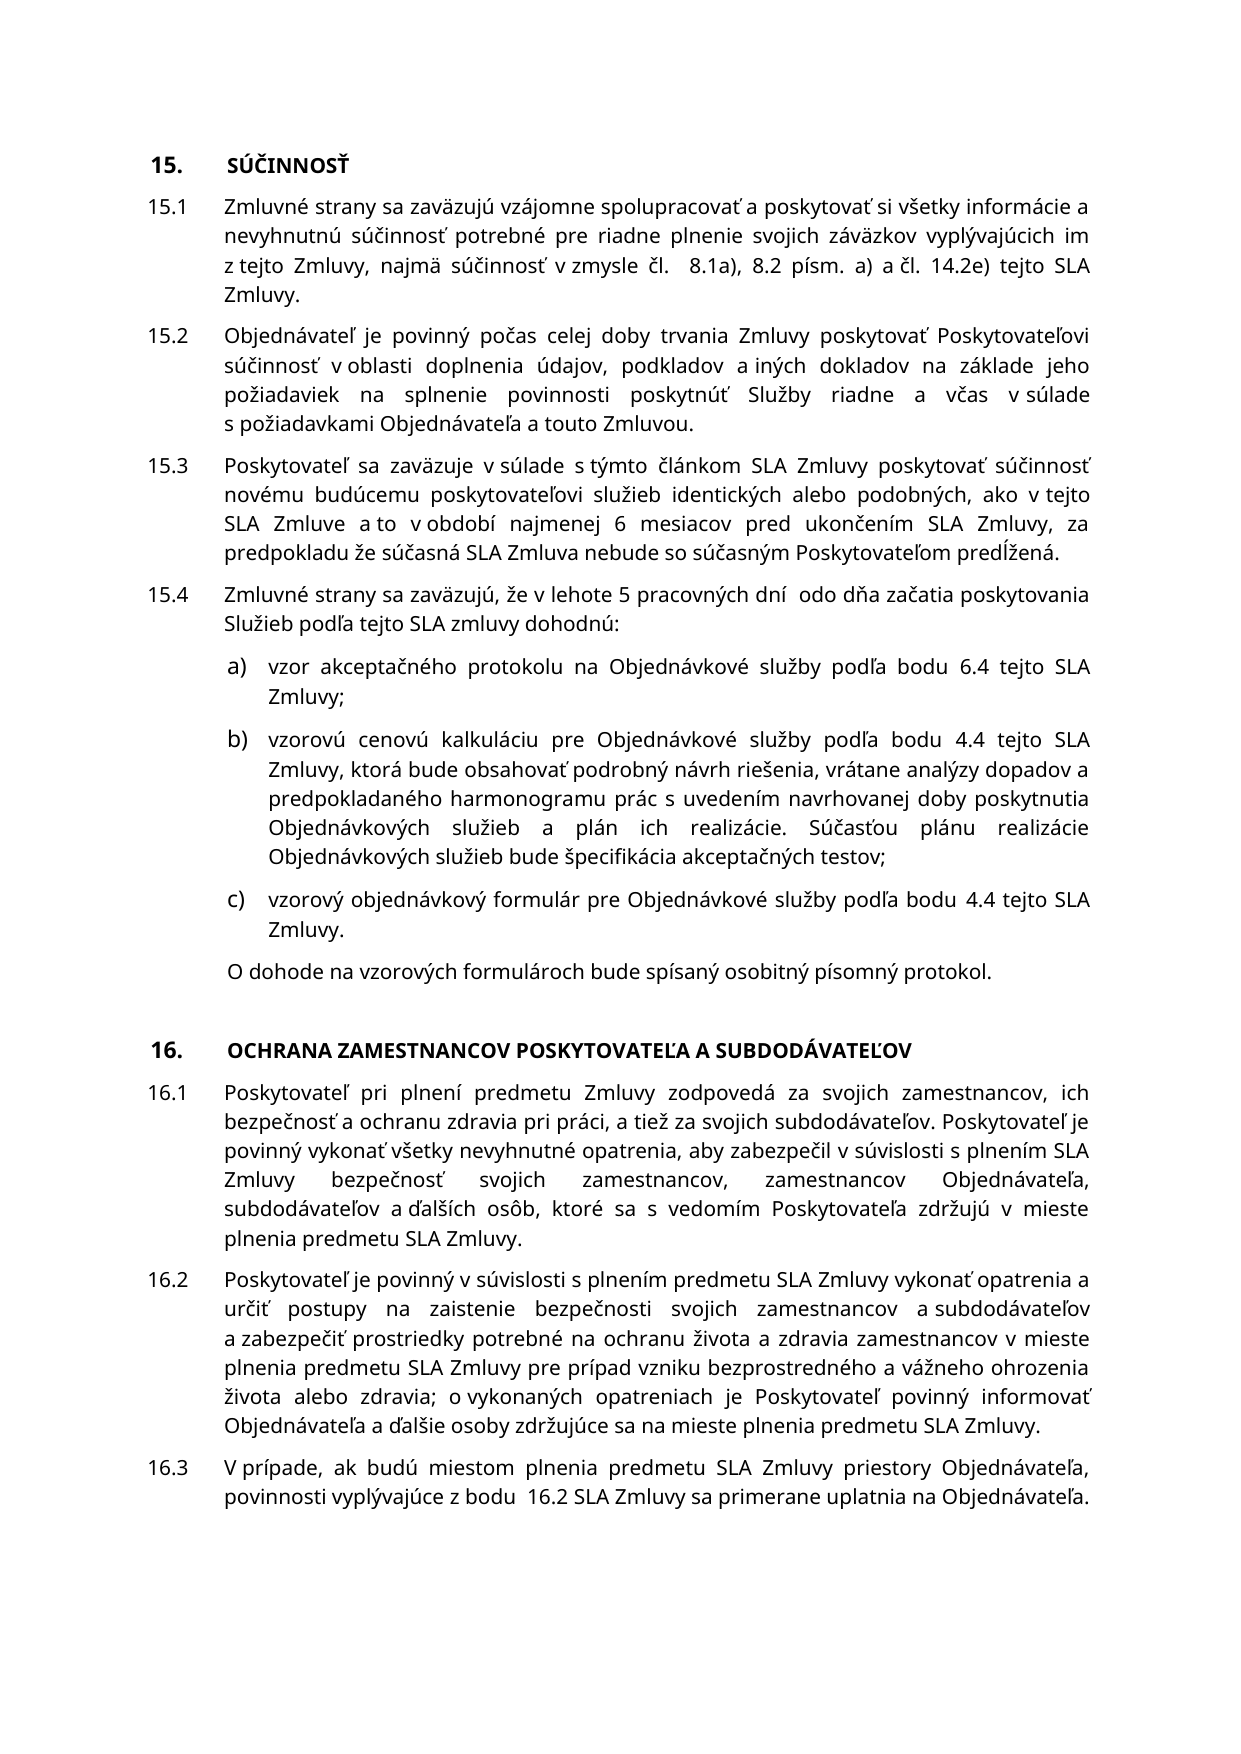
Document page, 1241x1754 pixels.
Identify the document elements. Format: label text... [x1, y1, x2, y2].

text OCHRANA ZAMESTNANCOV POSKYTOVATEĽA A SUBDODÁVATEĽOV [150, 1035, 1090, 1064]
text SÚČINNOSŤ [150, 150, 1090, 179]
text Objednávateľ je povinný počas celej doby trvania Zmluvy poskytovať Poskytovateľovi súčinnosť v oblasti doplnenia údajov, podkladov a iných dokladov na základe jeho požiadaviek na splnenie povinnosti poskytnúť Služby riadne a včas v súlade s požiadavkami Objednávateľa a touto Zmluvou. [147, 321, 1090, 437]
text V prípade, ak budú miestom plnenia predmetu SLA Zmluvy priestory Objednávateľa, povinnosti vyplývajúce z bodu 16.2 SLA Zmluvy sa primerane uplatnia na Objednávateľa. [147, 1452, 1090, 1510]
text Poskytovateľ pri plnení predmetu Zmluvy zodpovedá za svojich zamestnancov, ich bezpečnosť a ochranu zdravia pri práci, a tiež za svojich subdodávateľov. Poskytovateľ je povinný vykonať všetky nevyhnutné opatrenia, aby zabezpečil v súvislosti s plnením SLA Zmluvy bezpečnosť svojich zamestnancov, zamestnancov Objednávateľa, subdodávateľov a ďalších osôb, ktoré sa s vedomím Poskytovateľa zdržujú v mieste plnenia predmetu SLA Zmluvy. [147, 1077, 1090, 1252]
text Zmluvné strany sa zaväzujú vzájomne spolupracovať a poskytovať si všetky informácie a nevyhnutnú súčinnosť potrebné pre riadne plnenie svojich záväzkov vyplývajúcich im z tejto Zmluvy, najmä súčinnosť v zmysle čl. 8.1a), 8.2 písm. a) a čl. 14.2 e) tejto SLA Zmluvy. [147, 192, 1090, 308]
text Zmluvné strany sa zaväzujú, že v lehote 5 pracovných dní odo dňa začatia poskytovania Služieb podľa tejto SLA zmluvy dohodnú: [147, 579, 1090, 637]
list vzorový objednávkový formulár pre Objednávkové služby podľa bodu 4.4 tejto SLA Zmluvy. [227, 883, 1090, 944]
text Poskytovateľ sa zaväzuje v súlade s týmto článkom SLA Zmluvy poskytovať súčinnosť novému budúcemu poskytovateľovi služieb identických alebo podobných, ako v tejto SLA Zmluve a to v období najmenej 6 mesiacov pred ukončením SLA Zmluvy, za predpokladu že súčasná SLA Zmluva nebude so súčasným Poskytovateľom predĺžená. [147, 450, 1090, 567]
list vzorovú cenovú kalkuláciu pre Objednávkové služby podľa bodu 4.4 tejto SLA Zmluvy, ktorá bude obsahovať podrobný návrh riešenia, vrátane analýzy dopadov a predpokladaného harmonogramu prác s uvedením navrhovanej doby poskytnutia Objednávkových služieb a plán ich realizácie. Súčasťou plánu realizácie Objednávkových služieb bude špecifikácia akceptačných testov; [227, 723, 1090, 871]
text Poskytovateľ je povinný v súvislosti s plnením predmetu SLA Zmluvy vykonať opatrenia a určiť postupy na zaistenie bezpečnosti svojich zamestnancov a subdodávateľov a zabezpečiť prostriedky potrebné na ochranu života a zdravia zamestnancov v mieste plnenia predmetu SLA Zmluvy pre prípad vzniku bezprostredného a vážneho ohrozenia života alebo zdravia; o vykonaných opatreniach je Poskytovateľ povinný informovať Objednávateľa a ďalšie osoby zdržujúce sa na mieste plnenia predmetu SLA Zmluvy. [147, 1264, 1090, 1439]
list O dohode na vzorových formulároch bude spísaný osobitný písomný protokol. [227, 956, 1090, 985]
list vzor akceptačného protokolu na Objednávkové služby podľa bodu 6.4 tejto SLA Zmluvy; [227, 650, 1090, 710]
